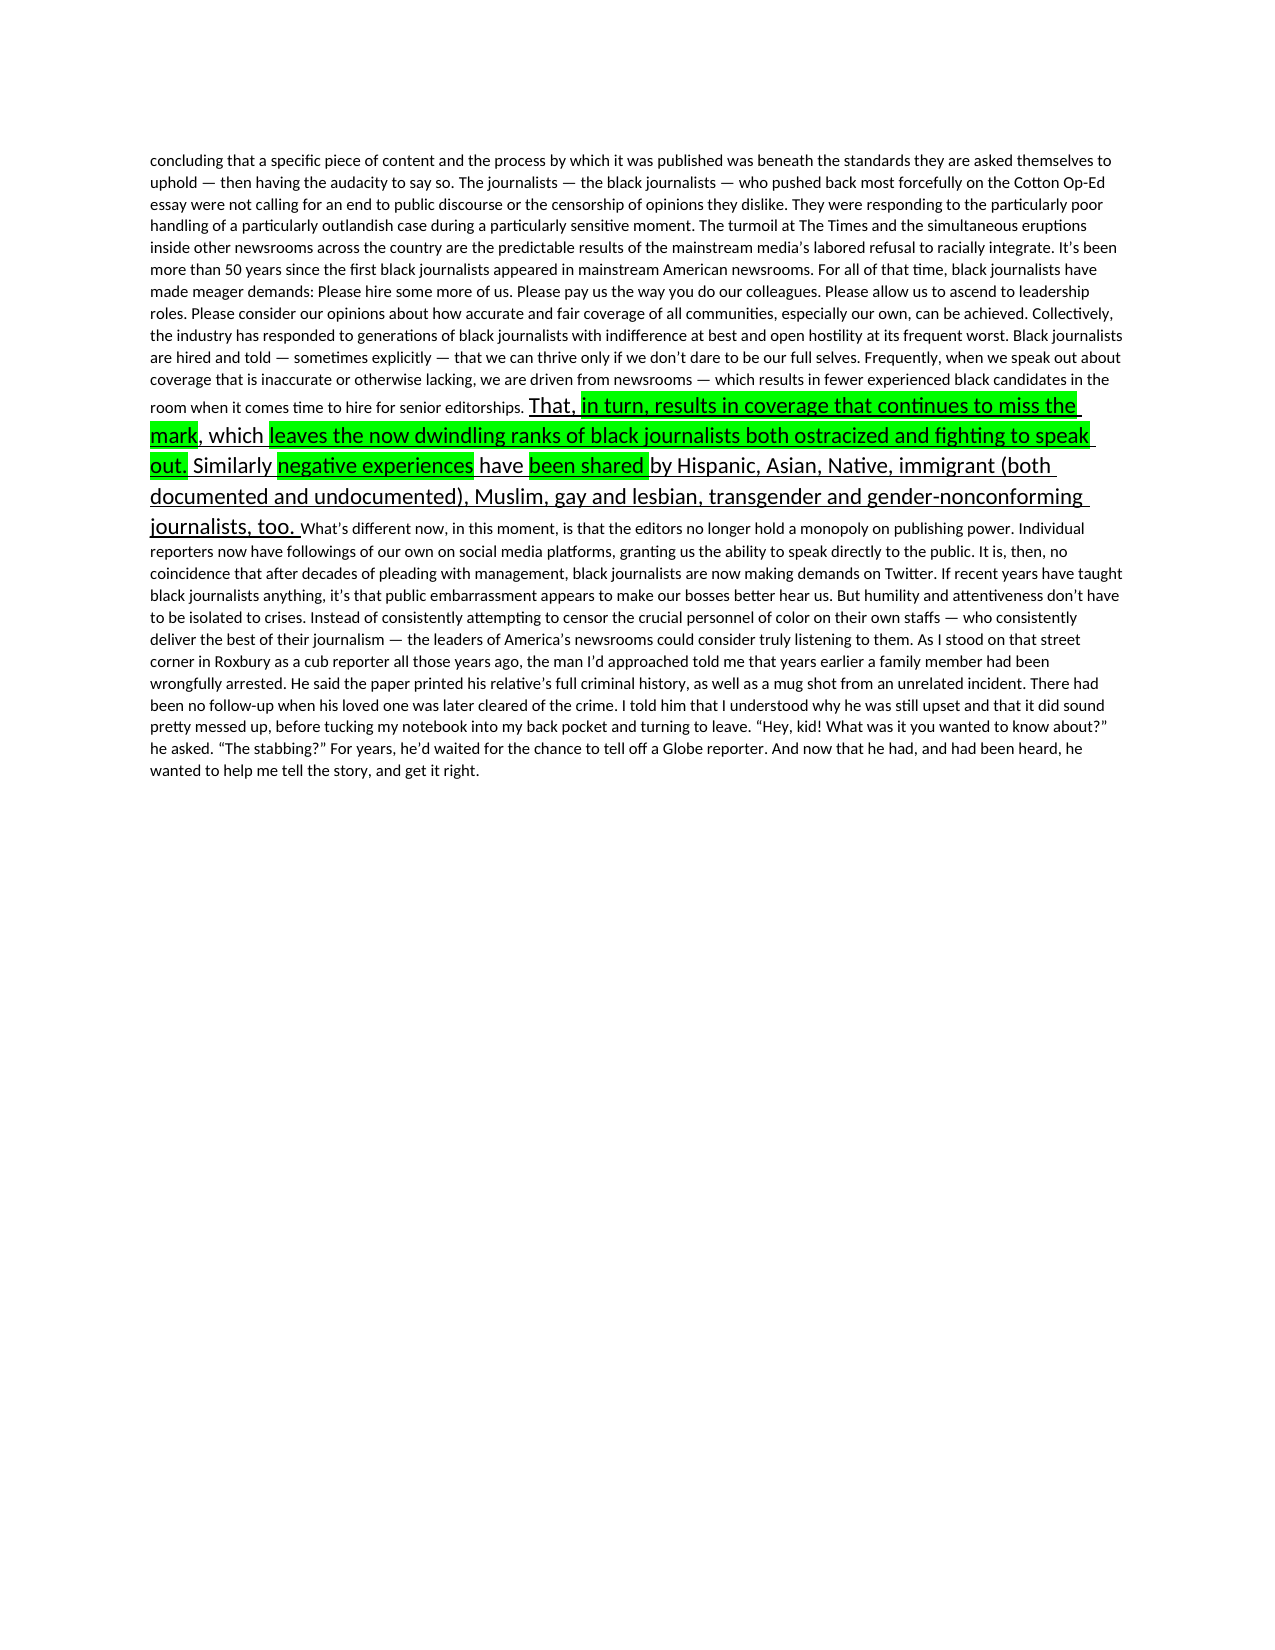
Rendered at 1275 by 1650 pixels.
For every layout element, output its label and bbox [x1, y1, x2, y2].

text [150, 150, 1125, 781]
